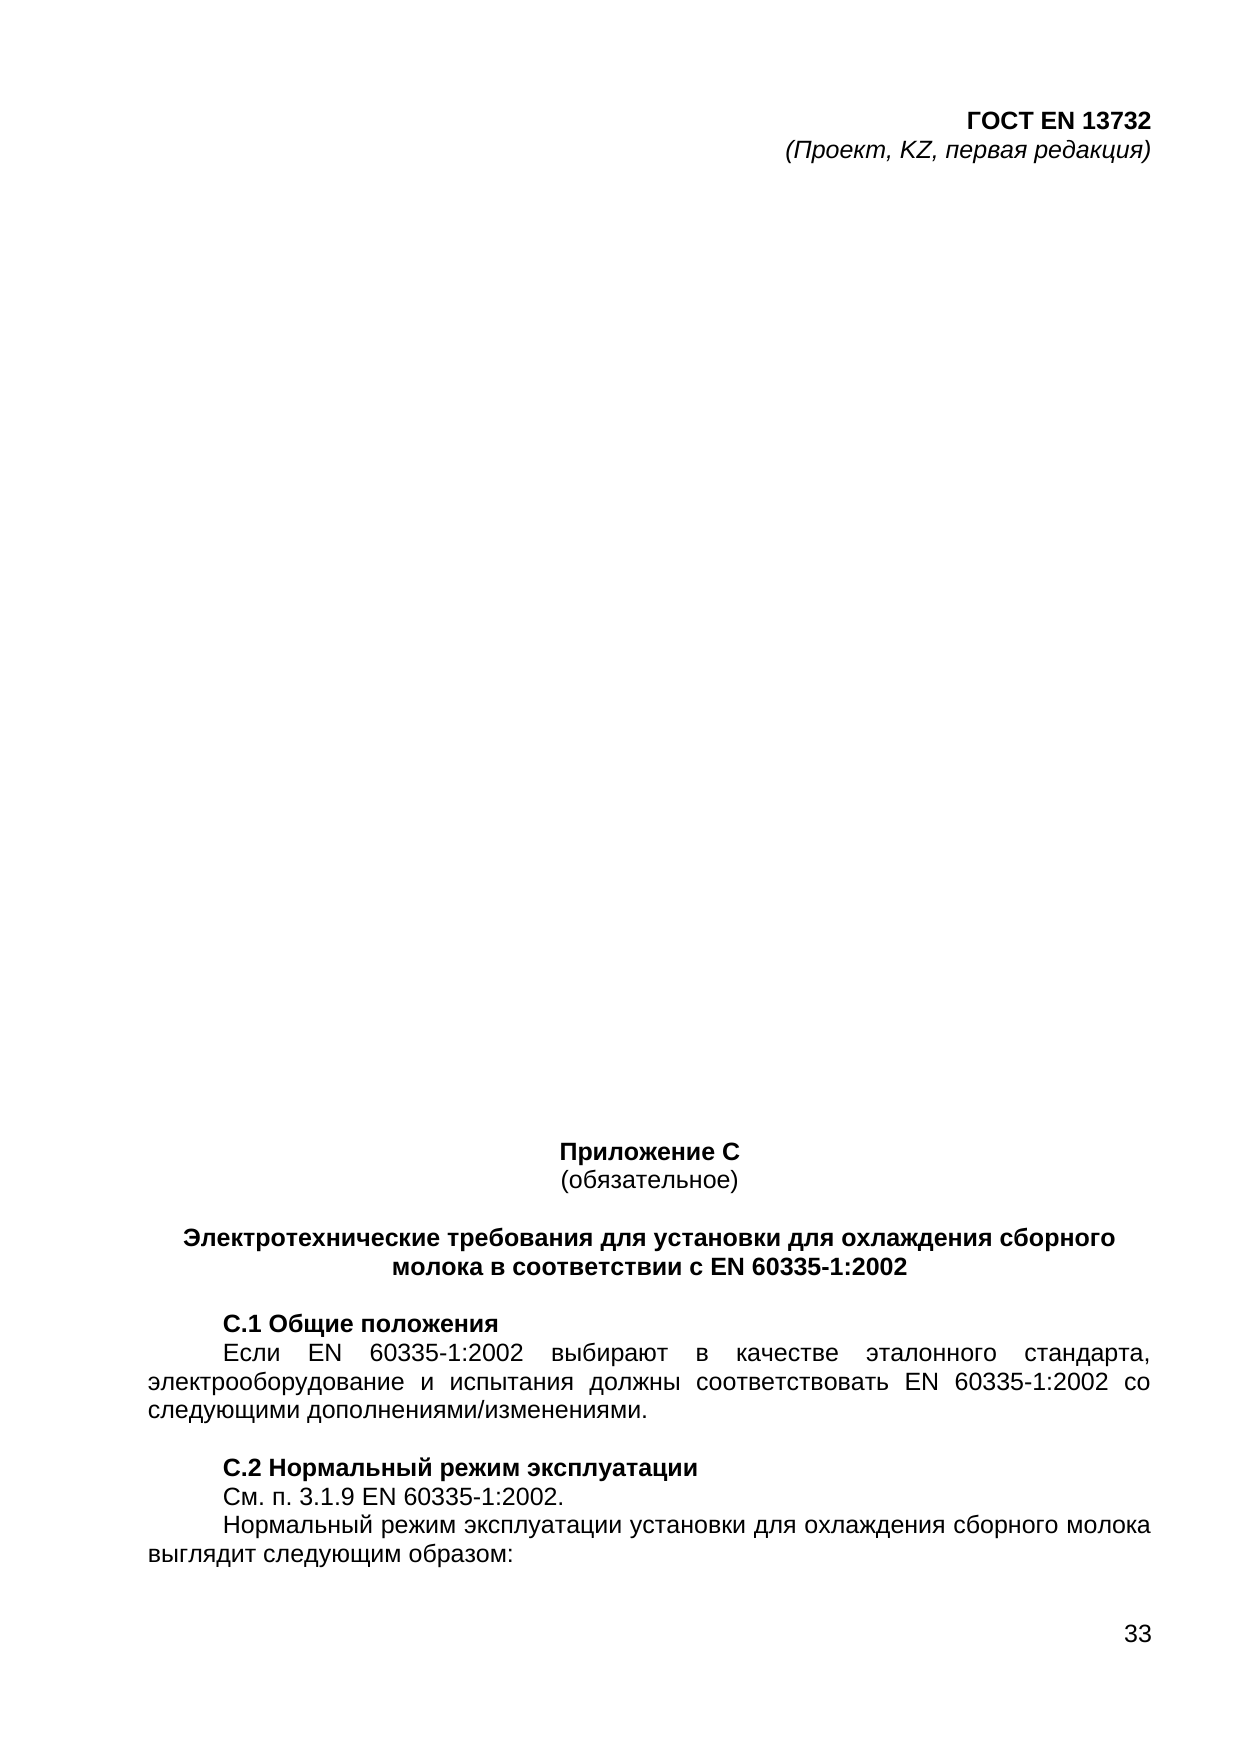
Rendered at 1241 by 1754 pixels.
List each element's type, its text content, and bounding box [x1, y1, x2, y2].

text Если EN 60335-1:2002 выбирают в качестве эталонного стандарта, электрооборудование и испытания должны соответствовать EN 60335-1:2002 со следующими дополнениями/изменениями. [148, 1338, 1152, 1424]
text C.1 Общие положения [148, 1309, 1152, 1338]
text (обязательное) [148, 1165, 1152, 1194]
text Электротехнические требования для установки для охлаждения сборного молока в соответствии с EN 60335-1:2002 [148, 1223, 1152, 1280]
text C.2 Нормальный режим эксплуатации [148, 1453, 1152, 1481]
text Нормальный режим эксплуатации установки для охлаждения сборного молока выглядит следующим образом: [148, 1510, 1152, 1568]
text Приложение C [148, 1136, 1152, 1165]
text См. п. 3.1.9 EN 60335-1:2002. [148, 1481, 1152, 1510]
